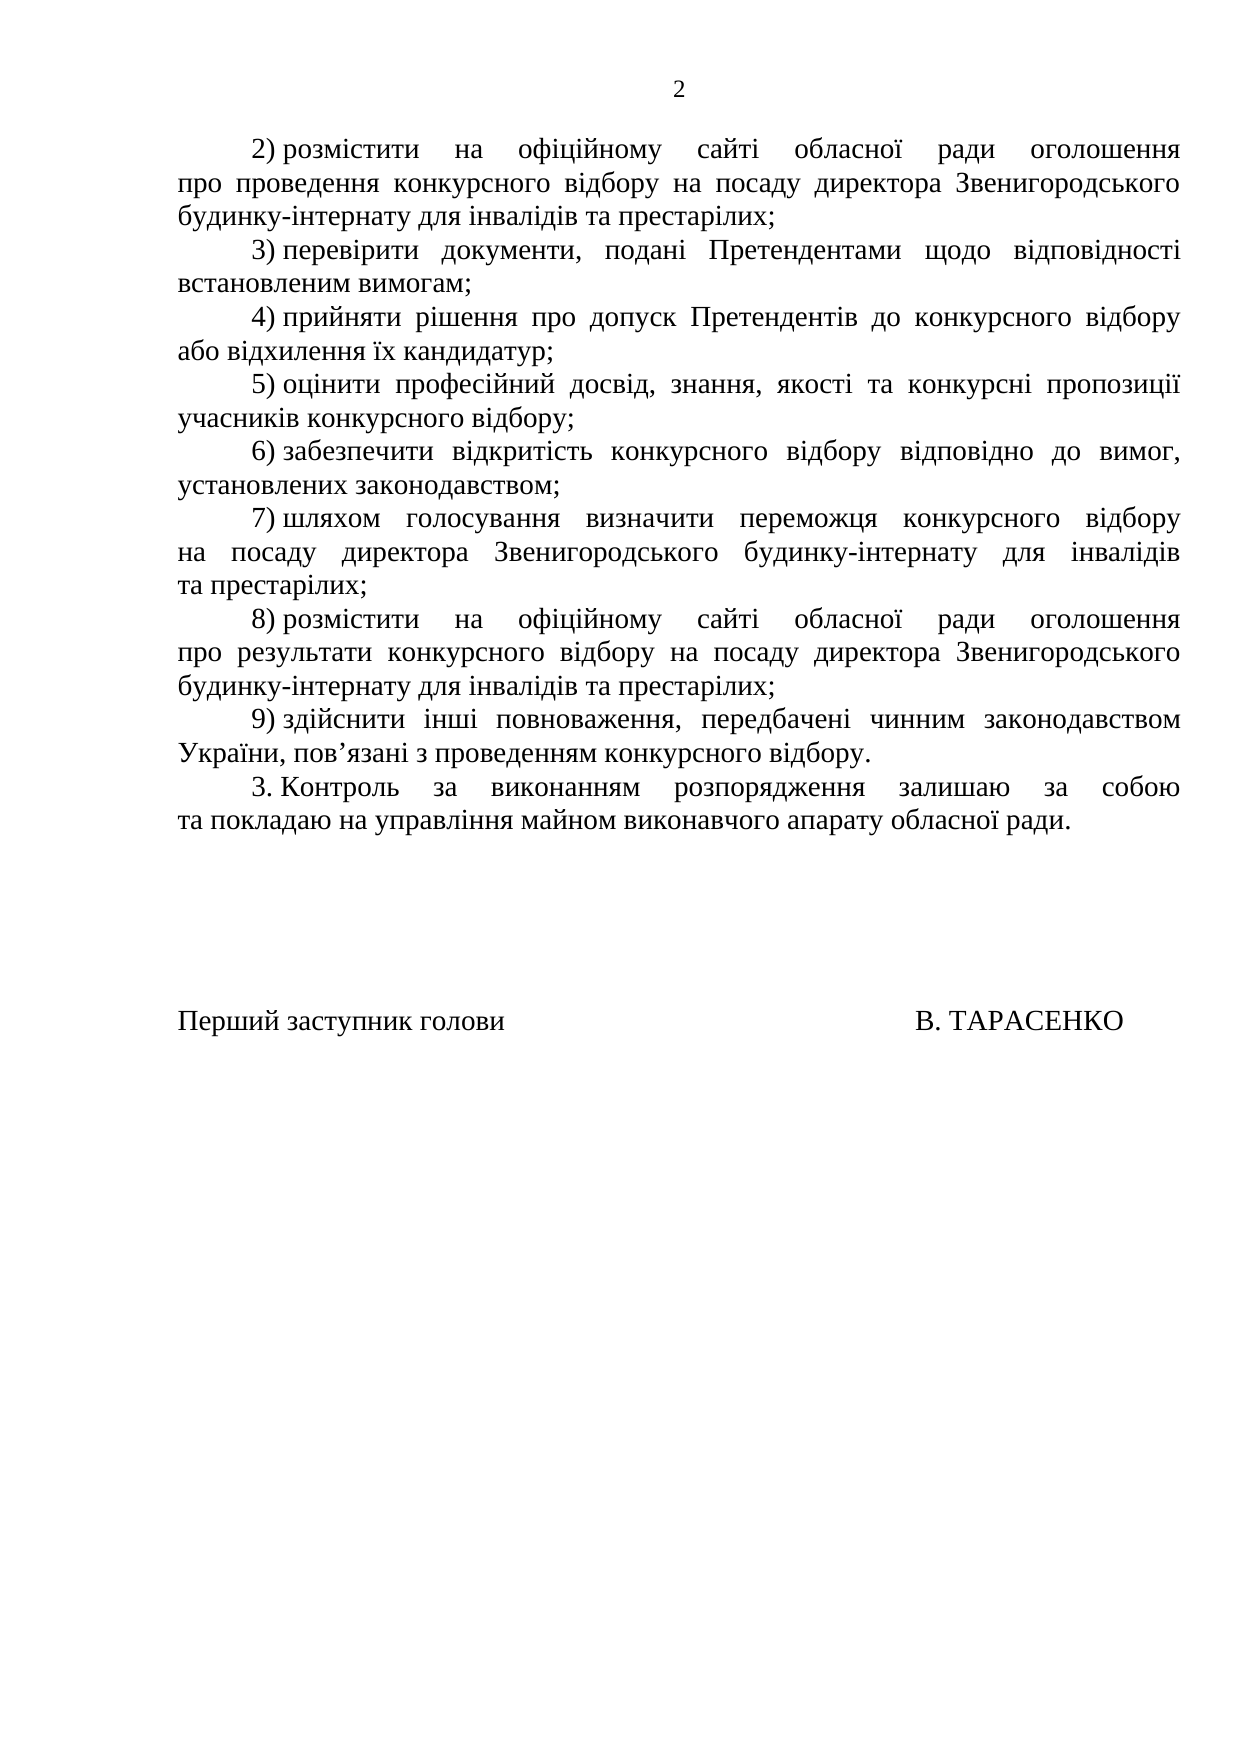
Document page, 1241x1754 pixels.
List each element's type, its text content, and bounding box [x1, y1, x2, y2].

text 2) розмістити на офіційному сайті обласної ради оголошення про проведення конкурсного відбору на посаду директора Звенигородського будинку-інтернату для інвалідів та престарілих; [177, 131, 1181, 232]
text 8) розмістити на офіційному сайті обласної ради оголошення про результати конкурсного відбору на посаду директора Звенигородського будинку-інтернату для інвалідів та престарілих; [177, 601, 1181, 702]
text 6) забезпечити відкритість конкурсного відбору відповідно до вимог, установлених законодавством; [177, 433, 1181, 500]
text 9) здійснити інші повноваження, передбачені чинним законодавством України, пов’язані з проведенням конкурсного відбору. [177, 702, 1181, 769]
text 3. Контроль за виконанням розпорядження залишаю за собою та покладаю на управління майном виконавчого апарату обласної ради. [177, 769, 1181, 836]
text 5) оцінити професійний досвід, знання, якості та конкурсні пропозиції учасників конкурсного відбору; [177, 366, 1181, 433]
text Перший заступник голови В. ТАРАСЕНКО [177, 1003, 1181, 1037]
text 7) шляхом голосування визначити переможця конкурсного відбору на посаду директора Звенигородського будинку-інтернату для інвалідів та престарілих; [177, 500, 1181, 601]
text 3) перевірити документи, подані Претендентами щодо відповідності встановленим вимогам; [177, 232, 1181, 299]
text 4) прийняти рішення про допуск Претендентів до конкурсного відбору або відхилення їх кандидатур; [177, 299, 1181, 366]
